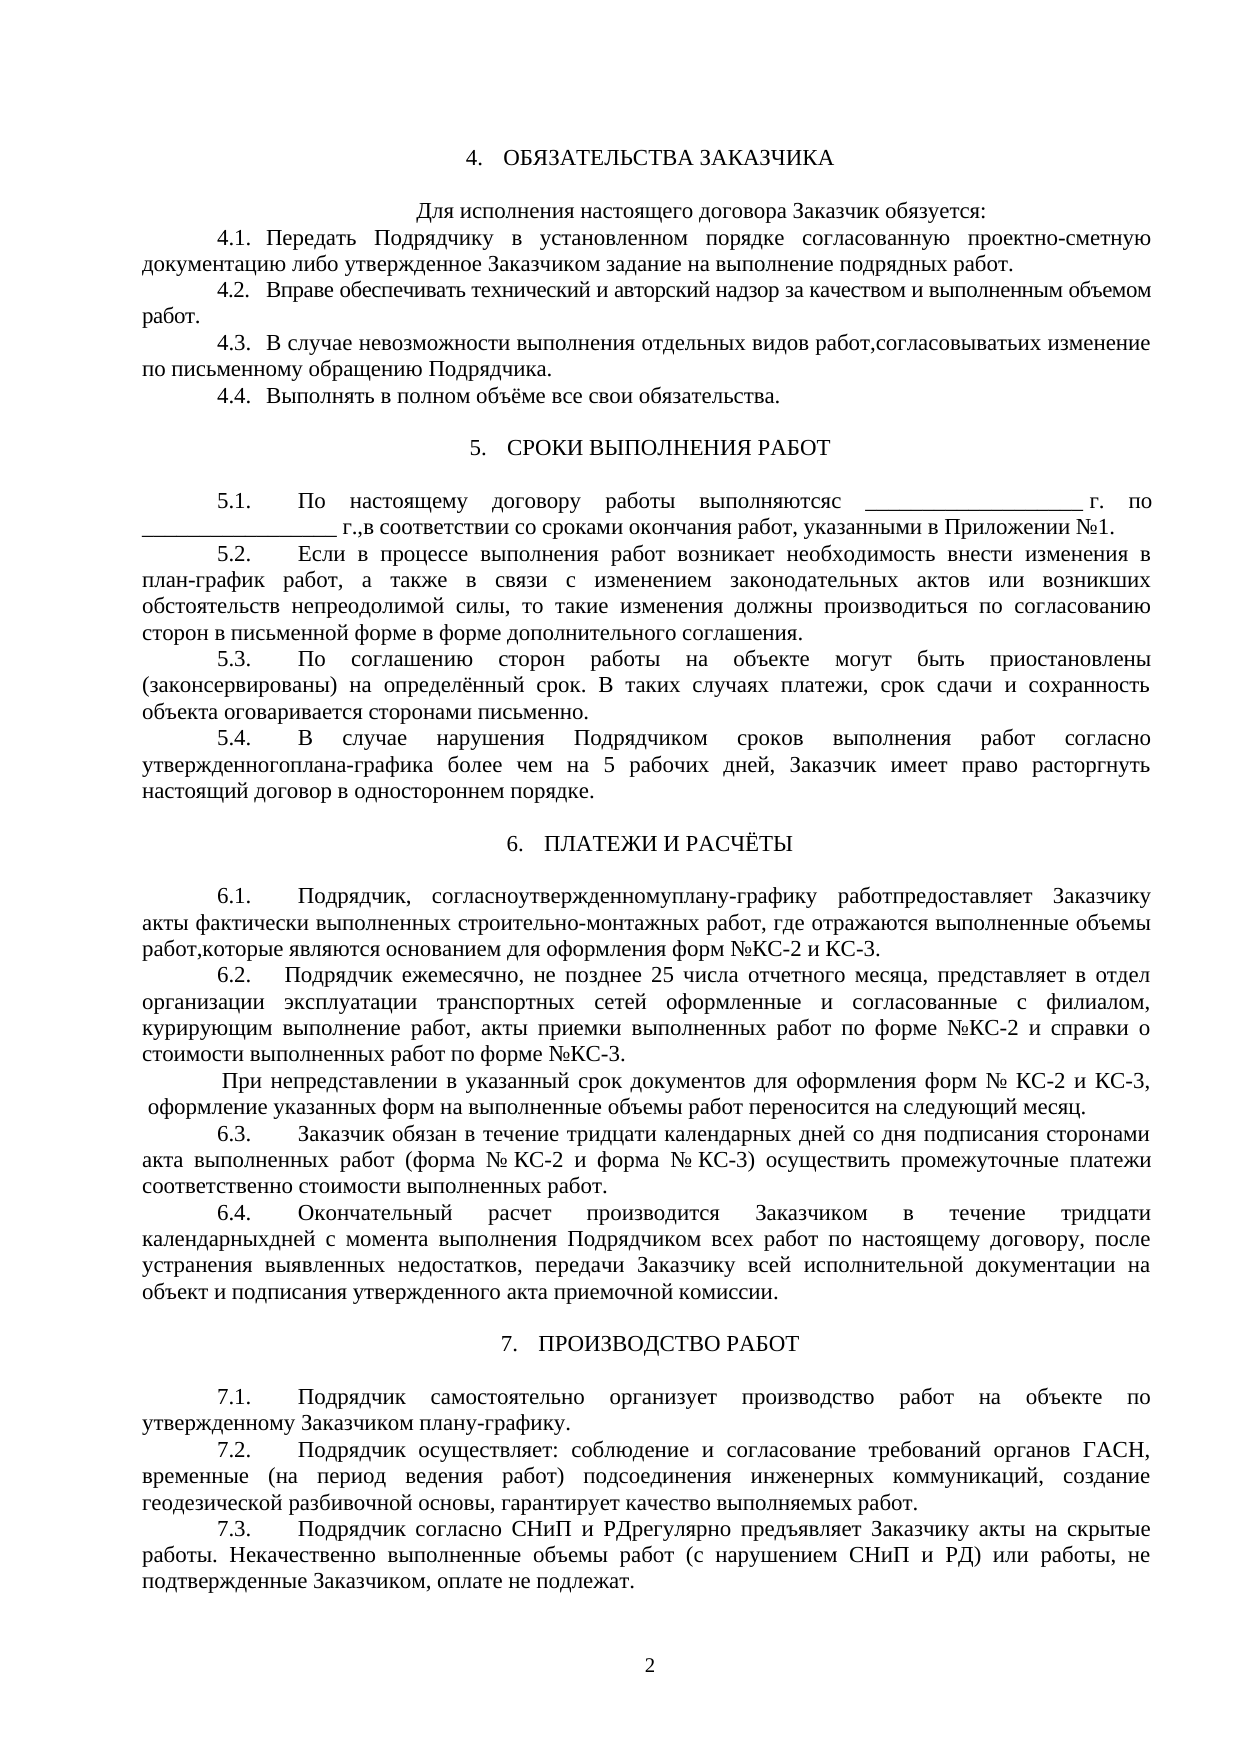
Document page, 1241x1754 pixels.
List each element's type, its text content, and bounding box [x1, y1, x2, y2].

list Вправе обеспечивать технический и авторский надзор за качеством и выполненным объемом работ. [142, 276, 1152, 329]
list Заказчик обязан в течение тридцати календарных дней со дня подписания сторонами акта выполненных работ (форма № КС-2 и форма № КС-3) осуществить промежуточные платежи соответственно стоимости выполненных работ. [142, 1119, 1152, 1199]
text Для исполнения настоящего договора Заказчик обязуется: [251, 197, 1152, 223]
list В случае невозможности выполнения отдельных видов работ,согласовыватьих изменение по письменному обращению Подрядчика. [142, 329, 1152, 382]
list В случае нарушения Подрядчиком сроков выполнения работ согласно утвержденногоплана-графика более чем на 5 рабочих дней, Заказчик имеет право расторгнуть настоящий договор в одностороннем порядке. [142, 724, 1152, 803]
list По соглашению сторон работы на объекте могут быть приостановлены (законсервированы) на определённый срок. В таких случаях платежи, срок сдачи и сохранность объекта оговаривается сторонами письменно. [142, 645, 1152, 724]
list Подрядчик осуществляет: соблюдение и согласование требований органов ГАСН, временные (на период ведения работ) подсоединения инженерных коммуникаций, создание геодезической разбивочной основы, гарантирует качество выполняемых работ. [142, 1436, 1152, 1515]
list Подрядчик самостоятельно организует производство работ на объекте по утвержденному Заказчиком плану-графику. [142, 1383, 1152, 1436]
text При непредставлении в указанный срок документов для оформления форм № КС-2 и КС-3, оформление указанных форм на выполненные объемы работ переносится на следующий месяц. [148, 1067, 1152, 1119]
list ПРОИЗВОДСТВО РАБОТ [148, 1330, 1152, 1357]
list Выполнять в полном объёме все свои обязательства. [142, 382, 1152, 408]
list Подрядчик, согласноутвержденномуплану-графику работпредоставляет Заказчику акты фактически выполненных строительно-монтажных работ, где отражаются выполненные объемы работ,которые являются основанием для оформления форм №КС-2 и КС-3. [142, 882, 1152, 961]
list Передать Подрядчику в установленном порядке согласованную проектно-сметную документацию либо утвержденное Заказчиком задание на выполнение подрядных работ. [142, 223, 1152, 276]
list СРОКИ ВЫПОЛНЕНИЯ РАБОТ [148, 434, 1152, 461]
list Если в процессе выполнения работ возникает необходимость внести изменения в план-график работ, а также в связи с изменением законодательных актов или возникших обстоятельств непреодолимой силы, то такие изменения должны производиться по согласованию сторон в письменной форме в форме дополнительного соглашения. [142, 540, 1152, 645]
list ПЛАТЕЖИ И РАСЧЁТЫ [148, 830, 1152, 856]
list Подрядчик ежемесячно, не позднее 25 числа отчетного месяца, представляет в отдел организации эксплуатации транспортных сетей оформленные и согласованные с филиалом, курирующим выполнение работ, акты приемки выполненных работ по форме №КС-2 и справки о стоимости выполненных работ по форме №КС-3. [142, 961, 1152, 1067]
list Подрядчик согласно СНиП и РДрегулярно предъявляет Заказчику акты на скрытые работы. Некачественно выполненные объемы работ (с нарушением СНиП и РД) или работы, не подтвержденные Заказчиком, оплате не подлежат. [142, 1515, 1152, 1594]
list По настоящему договору работы выполняютсяс ___________________ г. по _________________ г.,в соответствии со сроками окончания работ, указанными в Приложении №1. [142, 487, 1152, 540]
list Окончательный расчет производится Заказчиком в течение тридцати календарныхдней с момента выполнения Подрядчиком всех работ по настоящему договору, после устранения выявленных недостатков, передачи Заказчику всей исполнительной документации на объект и подписания утвержденного акта приемочной комиссии. [142, 1199, 1152, 1304]
list ОБЯЗАТЕЛЬСТВА ЗАКАЗЧИКА [148, 144, 1152, 171]
